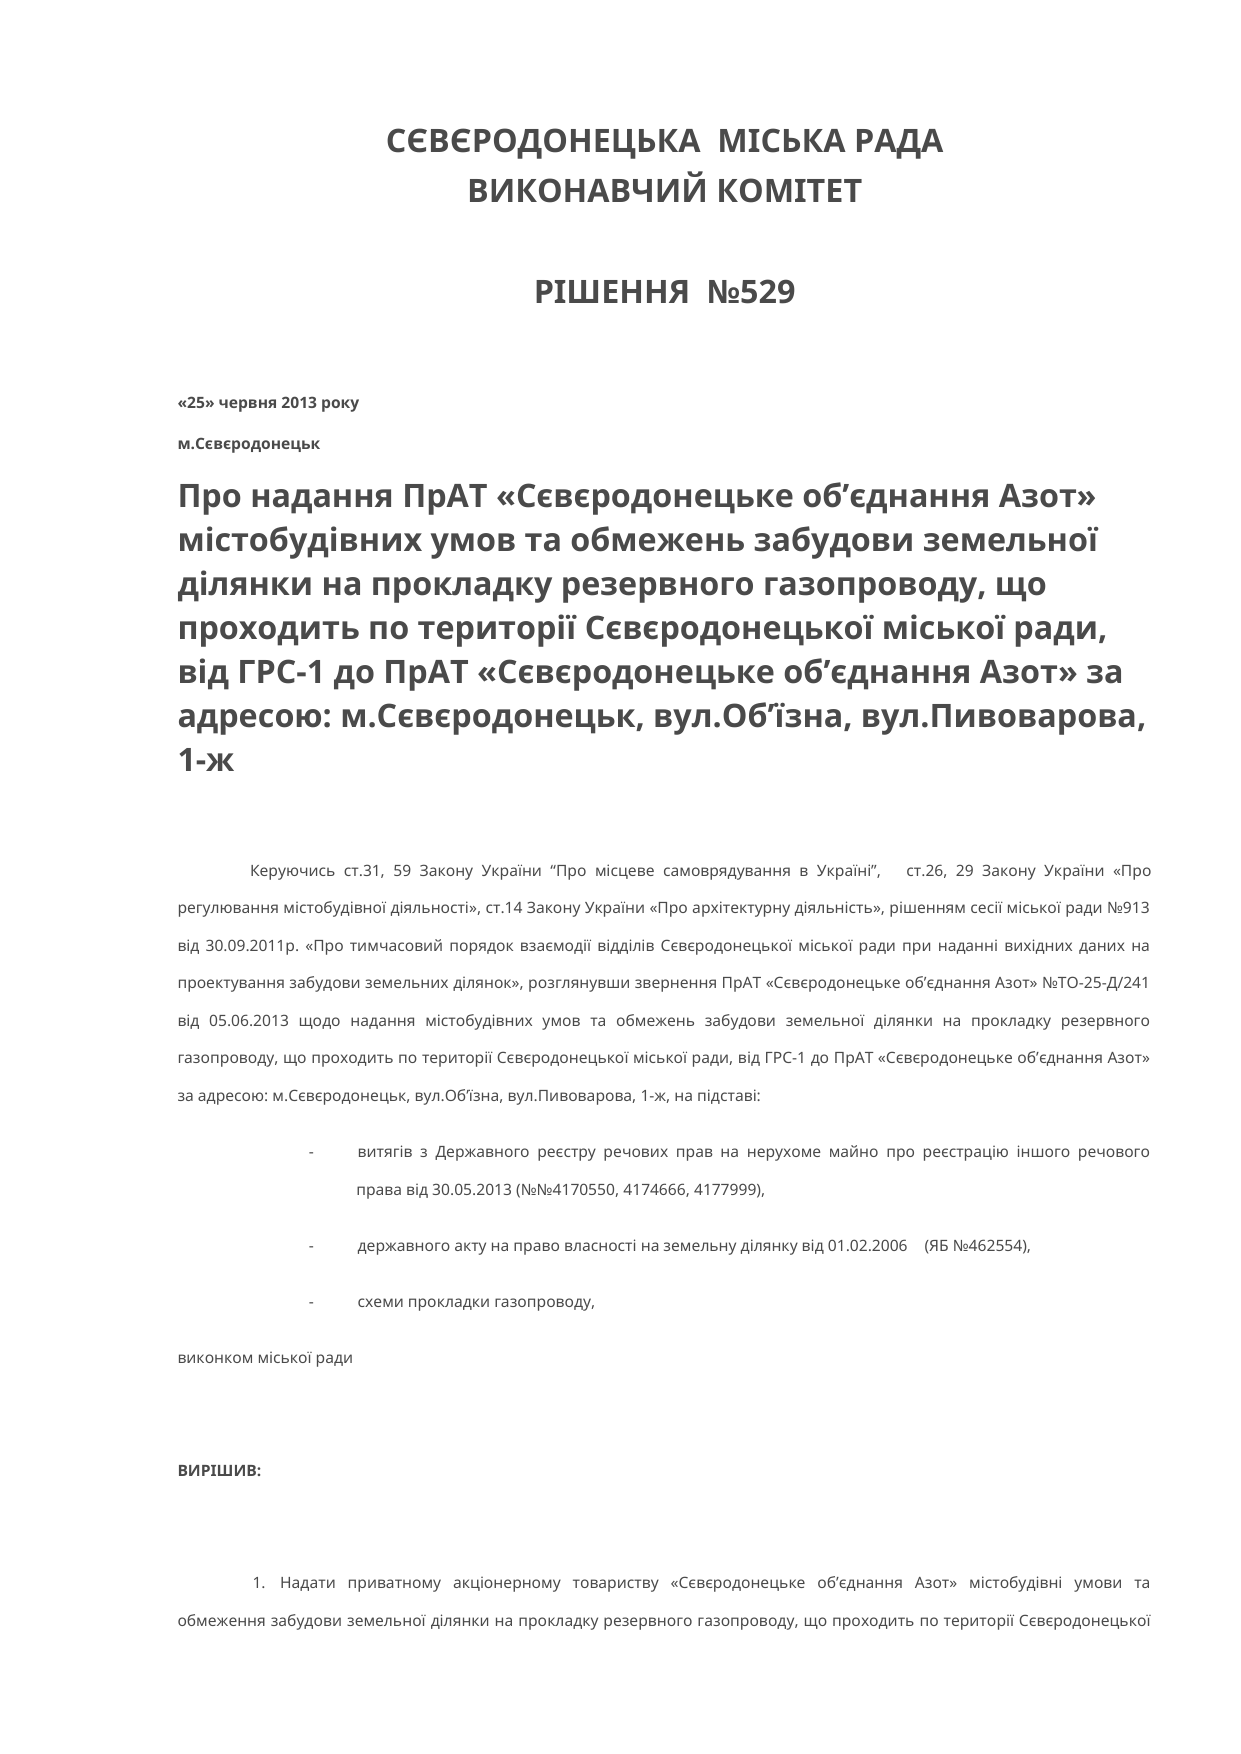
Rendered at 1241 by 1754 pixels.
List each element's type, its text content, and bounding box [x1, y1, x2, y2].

text м.Сєвєродонецьк [177, 431, 1152, 454]
text - схеми прокладки газопроводу, [309, 1274, 1152, 1312]
text виконком міської ради [177, 1331, 1152, 1368]
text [177, 1556, 1152, 1631]
text Про надання ПрАТ «Сєвєродонецьке об’єднання Азот» містобудівних умов та обмежень забудови земельної ділянки на прокладку резервного газопроводу, що проходить по території Сєвєродонецької міської ради, від ГРС-1 до ПрАТ «Сєвєродонецьке об’єднання Азот» за адресою: м.Сєвєродонецьк, вул.Об’їзна, вул.Пивоварова, 1-ж [177, 473, 1152, 781]
text ВИРІШИВ: [177, 1443, 1152, 1481]
text - державного акту на право власності на земельну ділянку від 01.02.2006 (ЯБ №462554), [309, 1218, 1152, 1256]
text - витягів з Державного реєстру речових прав на нерухоме майно про реєстрацію іншого речового права від 30.05.2013 (№№4170550, 4174666, 4177999), [309, 1124, 1152, 1199]
text Керуючись ст.31, 59 Закону України “Про місцеве самоврядування в Україні”, ст.26, 29 Закону України «Про регулювання містобудівної діяльності», ст.14 Закону України «Про архітектурну діяльність», рішенням сесії міської ради №913 від 30.09.2011р. «Про тимчасовий порядок взаємодії відділів Сєвєродонецької міської ради при наданні вихідних даних на проектування забудови земельних ділянок», розглянувши звернення ПрАТ «Сєвєродонецьке об’єднання Азот» №ТО-25-Д/241 від 05.06.2013 щодо надання містобудівних умов та обмежень забудови земельної ділянки на прокладку резервного газопроводу, що проходить по території Сєвєродонецької міської ради, від ГРС-1 до ПрАТ «Сєвєродонецьке об’єднання Азот» за адресою: м.Сєвєродонецьк, вул.Об’їзна, вул.Пивоварова, 1-ж, на підставі: [177, 843, 1152, 1106]
text «25» червня 2013 року [177, 375, 1152, 413]
text СЄВЄРОДОНЕЦЬКА МІСЬКА РАДА [177, 118, 1152, 162]
text РІШЕННЯ №529 [177, 269, 1152, 313]
text ВИКОНАВЧИЙ КОМІТЕТ [177, 168, 1152, 212]
